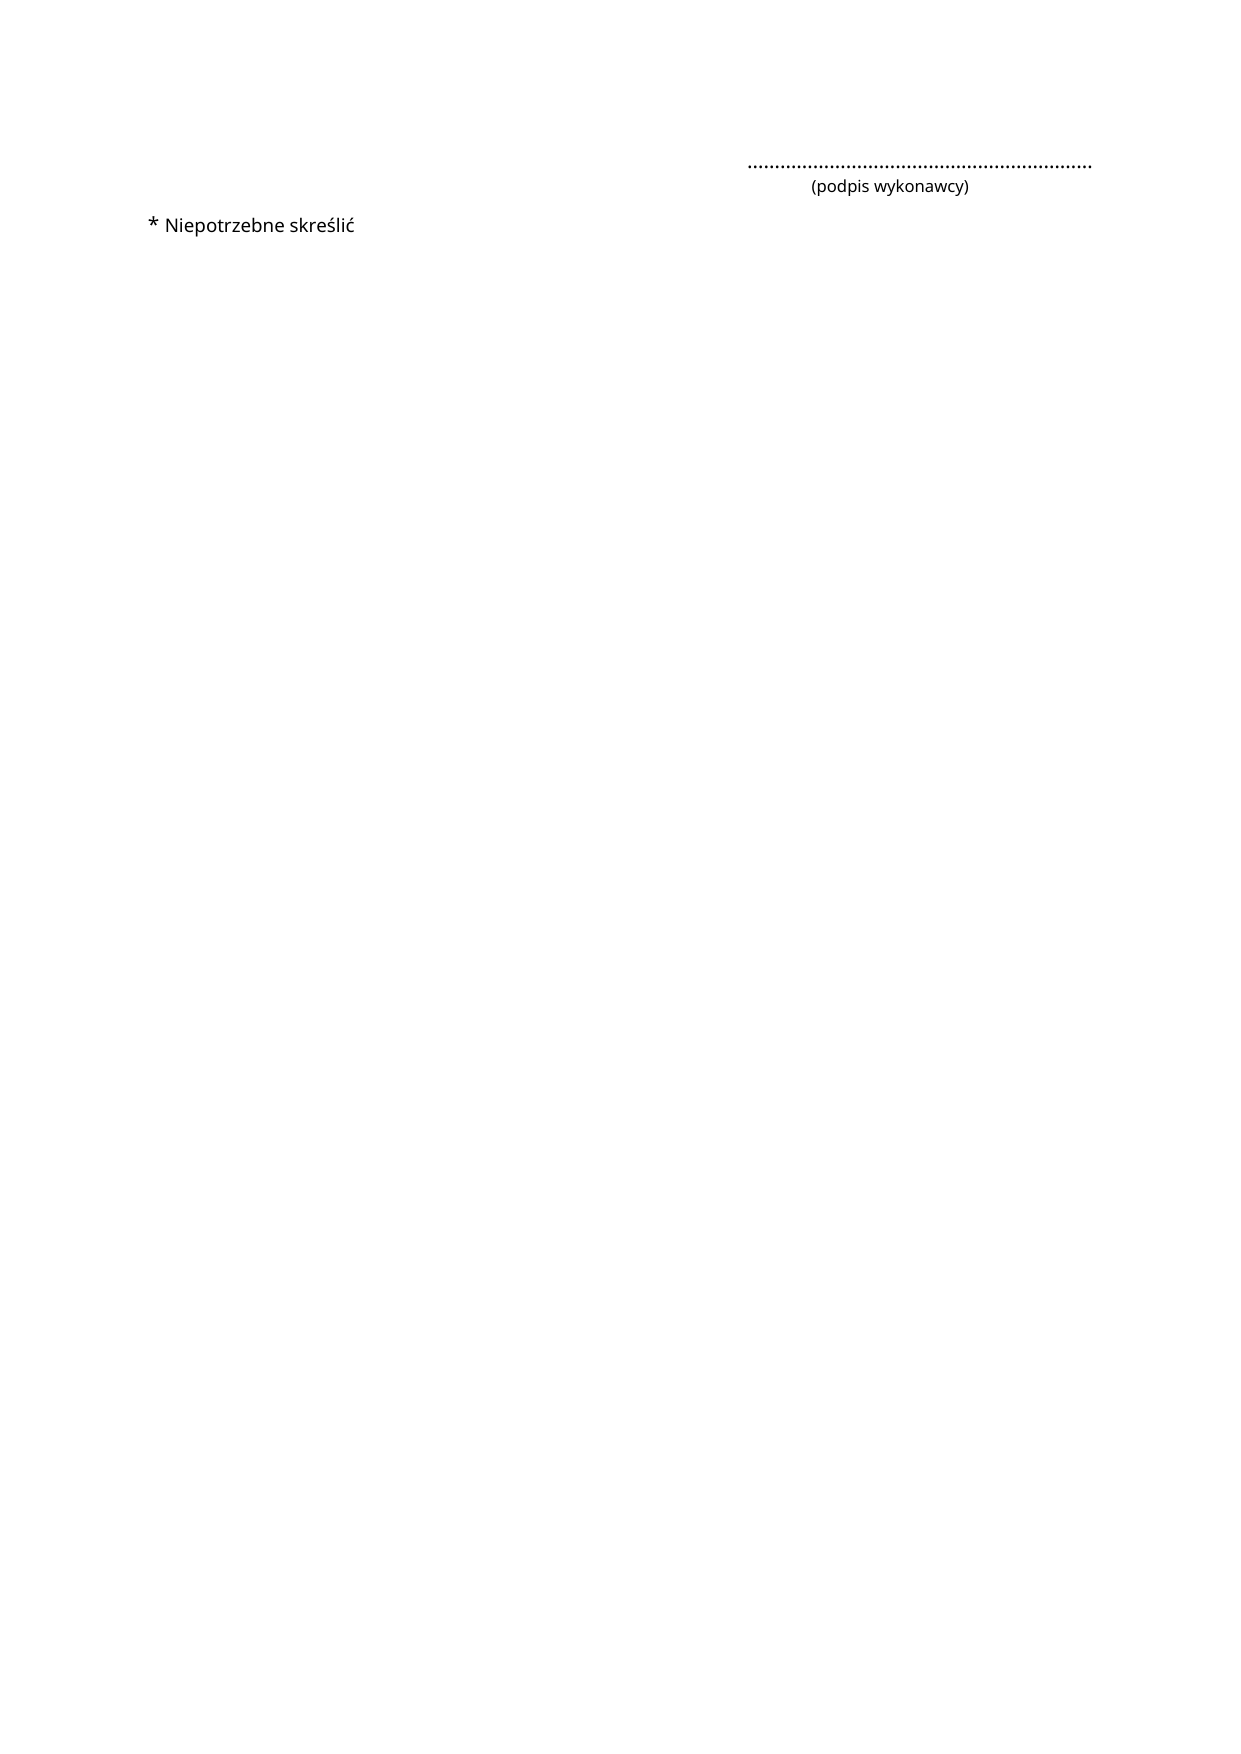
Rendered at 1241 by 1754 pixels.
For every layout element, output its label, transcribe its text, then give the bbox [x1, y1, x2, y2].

text * Niepotrzebne skreślić [148, 210, 1092, 239]
text ……………………………………………………… [148, 147, 1093, 175]
text (podpis wykonawcy) [811, 175, 1093, 198]
